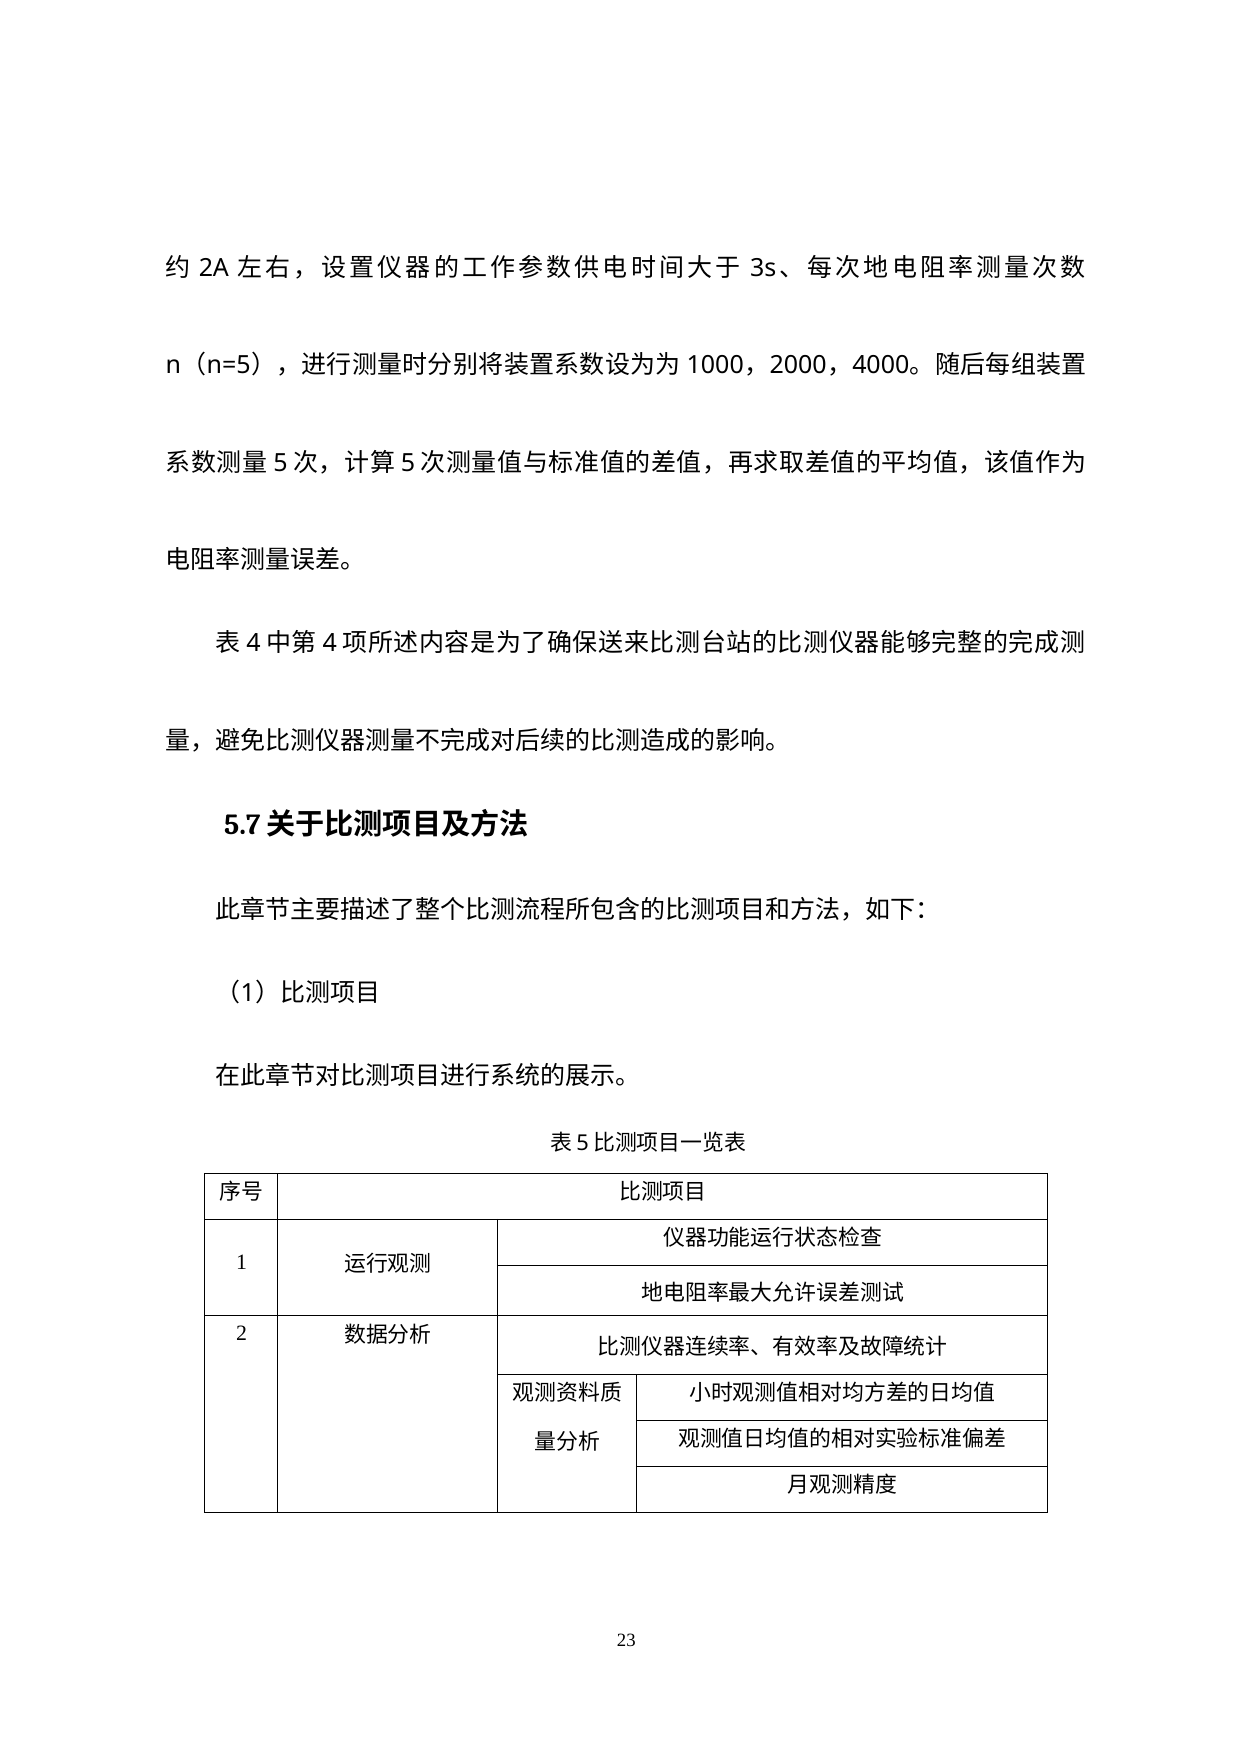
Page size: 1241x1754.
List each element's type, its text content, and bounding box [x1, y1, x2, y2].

text 在此章节对比测项目进行系统的展示。 [165, 1041, 1087, 1106]
table_cell 观测值日均值的相对实验标准偏差 [637, 1421, 1047, 1466]
text 此章节主要描述了整个比测流程所包含的比测项目和方法，如下： [165, 875, 1087, 940]
table_header 序号 [205, 1174, 277, 1219]
table_cell 地电阻率最大允许误差测试 [498, 1266, 1047, 1315]
subtitle 5.7关于比测项目及方法 [165, 789, 1087, 854]
table_header 比测项目 [278, 1174, 1047, 1219]
table_cell 2 [205, 1316, 277, 1512]
text 表4中第4项所述内容是为了确保送来比测台站的比测仪器能够完整的完成测量，避免比测仪器测量不完成对后续的比测造成的影响。 [165, 608, 1087, 771]
table_cell 仪器功能运行状态检查 [498, 1220, 1047, 1265]
table_cell 1 [205, 1220, 277, 1315]
text 表5比测项目一览表 [165, 1124, 1087, 1157]
table_cell 小时观测值相对均方差的日均值 [637, 1375, 1047, 1420]
table_cell 月观测精度 [637, 1467, 1047, 1512]
table_cell 数据分析 [278, 1316, 497, 1512]
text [165, 233, 1087, 590]
table_cell 观测资料质量分析 [498, 1375, 636, 1512]
table_cell 运行观测 [278, 1220, 497, 1315]
text （1）比测项目 [165, 958, 1087, 1023]
table_cell 比测仪器连续率、有效率及故障统计 [498, 1316, 1047, 1374]
